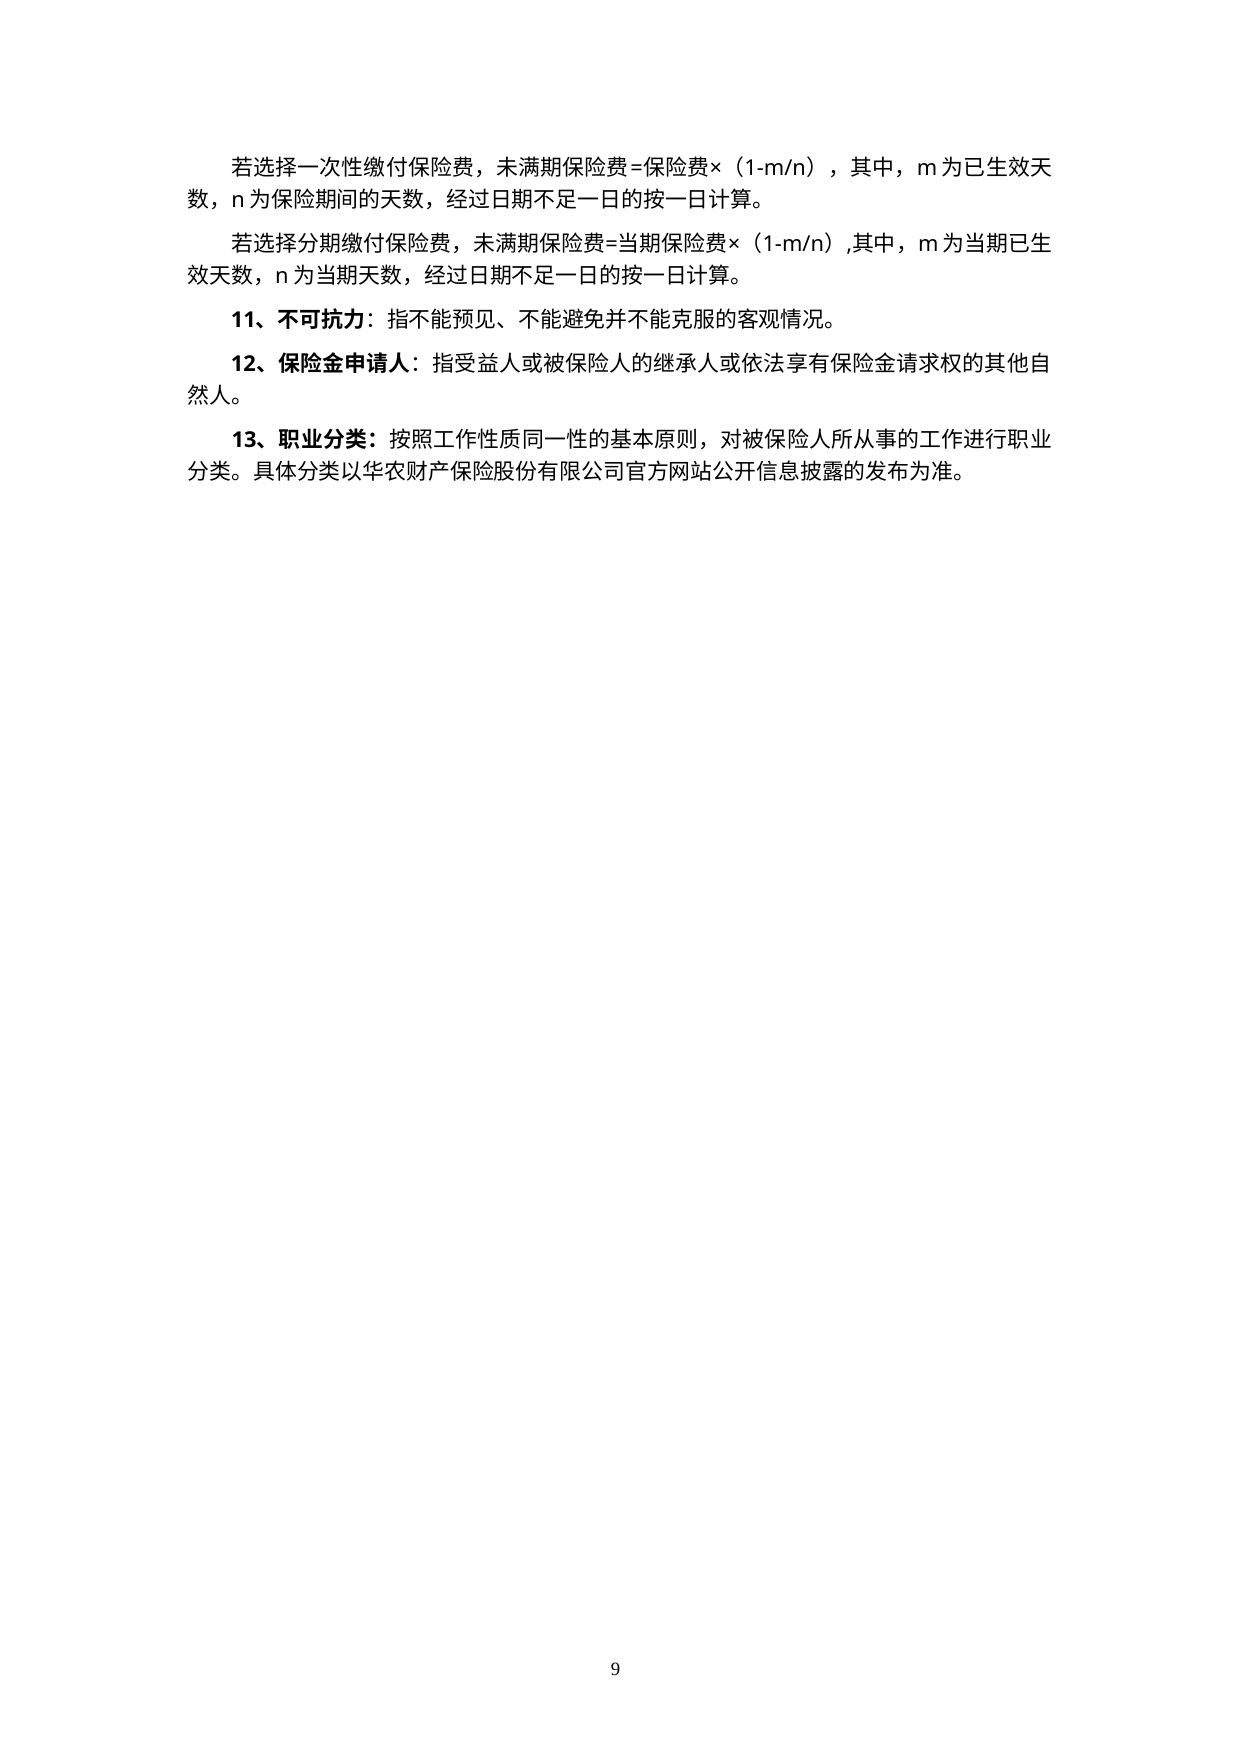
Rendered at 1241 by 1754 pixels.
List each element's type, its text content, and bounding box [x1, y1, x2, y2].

text 11、不可抗力：指不能预见、不能避免并不能克服的客观情况。 [187, 302, 1053, 334]
text 12、保险金申请人：指受益人或被保险人的继承人或依法享有保险金请求权的其他自然人。 [187, 346, 1053, 410]
text 13、职业分类：按照工作性质同一性的基本原则，对被保险人所从事的工作进行职业分类。具体分类以华农财产保险股份有限公司官方网站公开信息披露的发布为准。 [187, 422, 1053, 486]
text 若选择一次性缴付保险费，未满期保险费=保险费×（1-m/n），其中，m为已生效天数，n为保险期间的天数，经过日期不足一日的按一日计算。 [187, 150, 1053, 213]
text 若选择分期缴付保险费，未满期保险费=当期保险费×（1-m/n）,其中，m为当期已生效天数，n为当期天数，经过日期不足一日的按一日计算。 [187, 226, 1053, 289]
